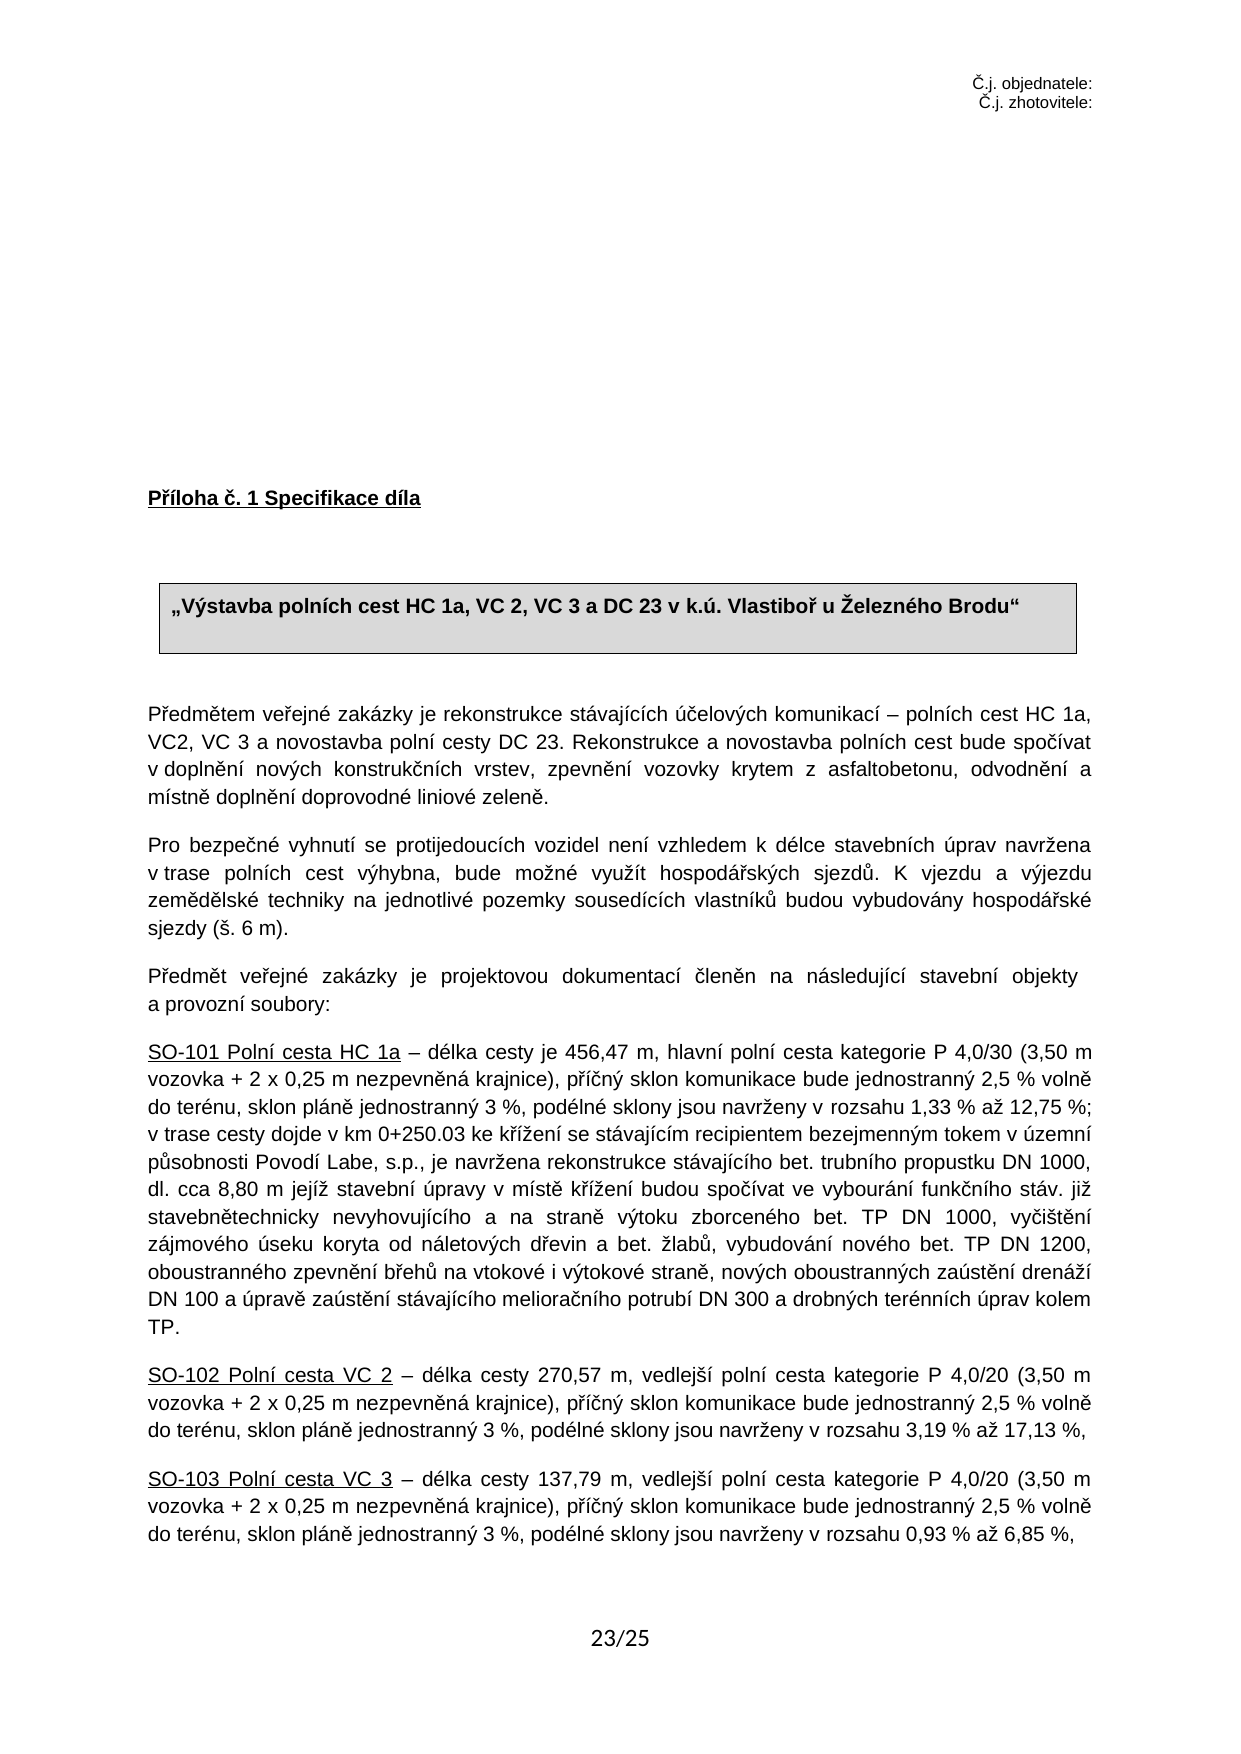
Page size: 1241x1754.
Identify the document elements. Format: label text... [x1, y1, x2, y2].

text Příloha č. 1 Specifikace díla [148, 486, 1093, 510]
text SO-102 Polní cesta VC 2 – délka cesty 270,57 m, vedlejší polní cesta kategorie P 4,0/20 (3,50 m vozovka + 2 x 0,25 m nezpevněná krajnice), příčný sklon komunikace bude jednostranný 2,5 % volně do terénu, sklon pláně jednostranný 3 %, podélné sklony jsou navrženy v rozsahu 3,19 % až 17,13 %, [148, 1363, 1093, 1442]
text Předmět veřejné zakázky je projektovou dokumentací členěn na následující stavební objekty a provozní soubory: [148, 964, 1093, 1015]
text Předmětem veřejné zakázky je rekonstrukce stávajících účelových komunikací – polních cest HC 1a, VC2, VC 3 a novostavba polní cesty DC 23. Rekonstrukce a novostavba polních cest bude spočívat v doplnění nových konstrukčních vrstev, zpevnění vozovky krytem z asfaltobetonu, odvodnění a místně doplnění doprovodné liniové zeleně. [148, 702, 1093, 809]
text SO-101 Polní cesta HC 1a – délka cesty je 456,47 m, hlavní polní cesta kategorie P 4,0/30 (3,50 m vozovka + 2 x 0,25 m nezpevněná krajnice), příčný sklon komunikace bude jednostranný 2,5 % volně do terénu, sklon pláně jednostranný 3 %, podélné sklony jsou navrženy v rozsahu 1,33 % až 12,75 %; v trase cesty dojde v km 0+250.03 ke křížení se stávajícím recipientem bezejmenným tokem v územní působnosti Povodí Labe, s.p., je navržena rekonstrukce stávajícího bet. trubního propustku DN 1000, dl. cca 8,80 m jejíž stavební úpravy v místě křížení budou spočívat ve vybourání funkčního stáv. již stavebnětechnicky nevyhovujícího a na straně výtoku zborceného bet. TP DN 1000, vyčištění zájmového úseku koryta od náletových dřevin a bet. žlabů, vybudování nového bet. TP DN 1200, oboustranného zpevnění břehů na vtokové i výtokové straně, nových oboustranných zaústění drenáží DN 100 a úpravě zaústění stávajícího melioračního potrubí DN 300 a drobných terénních úprav kolem TP. [148, 1040, 1093, 1339]
table_header „Výstavba polních cest HC 1a, VC 2, VC 3 a DC 23 v k.ú. Vlastiboř u Železného Brodu“ [160, 584, 1076, 653]
text Pro bezpečné vyhnutí se protijedoucích vozidel není vzhledem k délce stavebních úprav navržena v trase polních cest výhybna, bude možné využít hospodářských sjezdů. K vjezdu a výjezdu zemědělské techniky na jednotlivé pozemky sousedících vlastníků budou vybudovány hospodářské sjezdy (š. 6 m). [148, 833, 1093, 939]
text SO-103 Polní cesta VC 3 – délka cesty 137,79 m, vedlejší polní cesta kategorie P 4,0/20 (3,50 m vozovka + 2 x 0,25 m nezpevněná krajnice), příčný sklon komunikace bude jednostranný 2,5 % volně do terénu, sklon pláně jednostranný 3 %, podélné sklony jsou navrženy v rozsahu 0,93 % až 6,85 %, [148, 1466, 1093, 1545]
